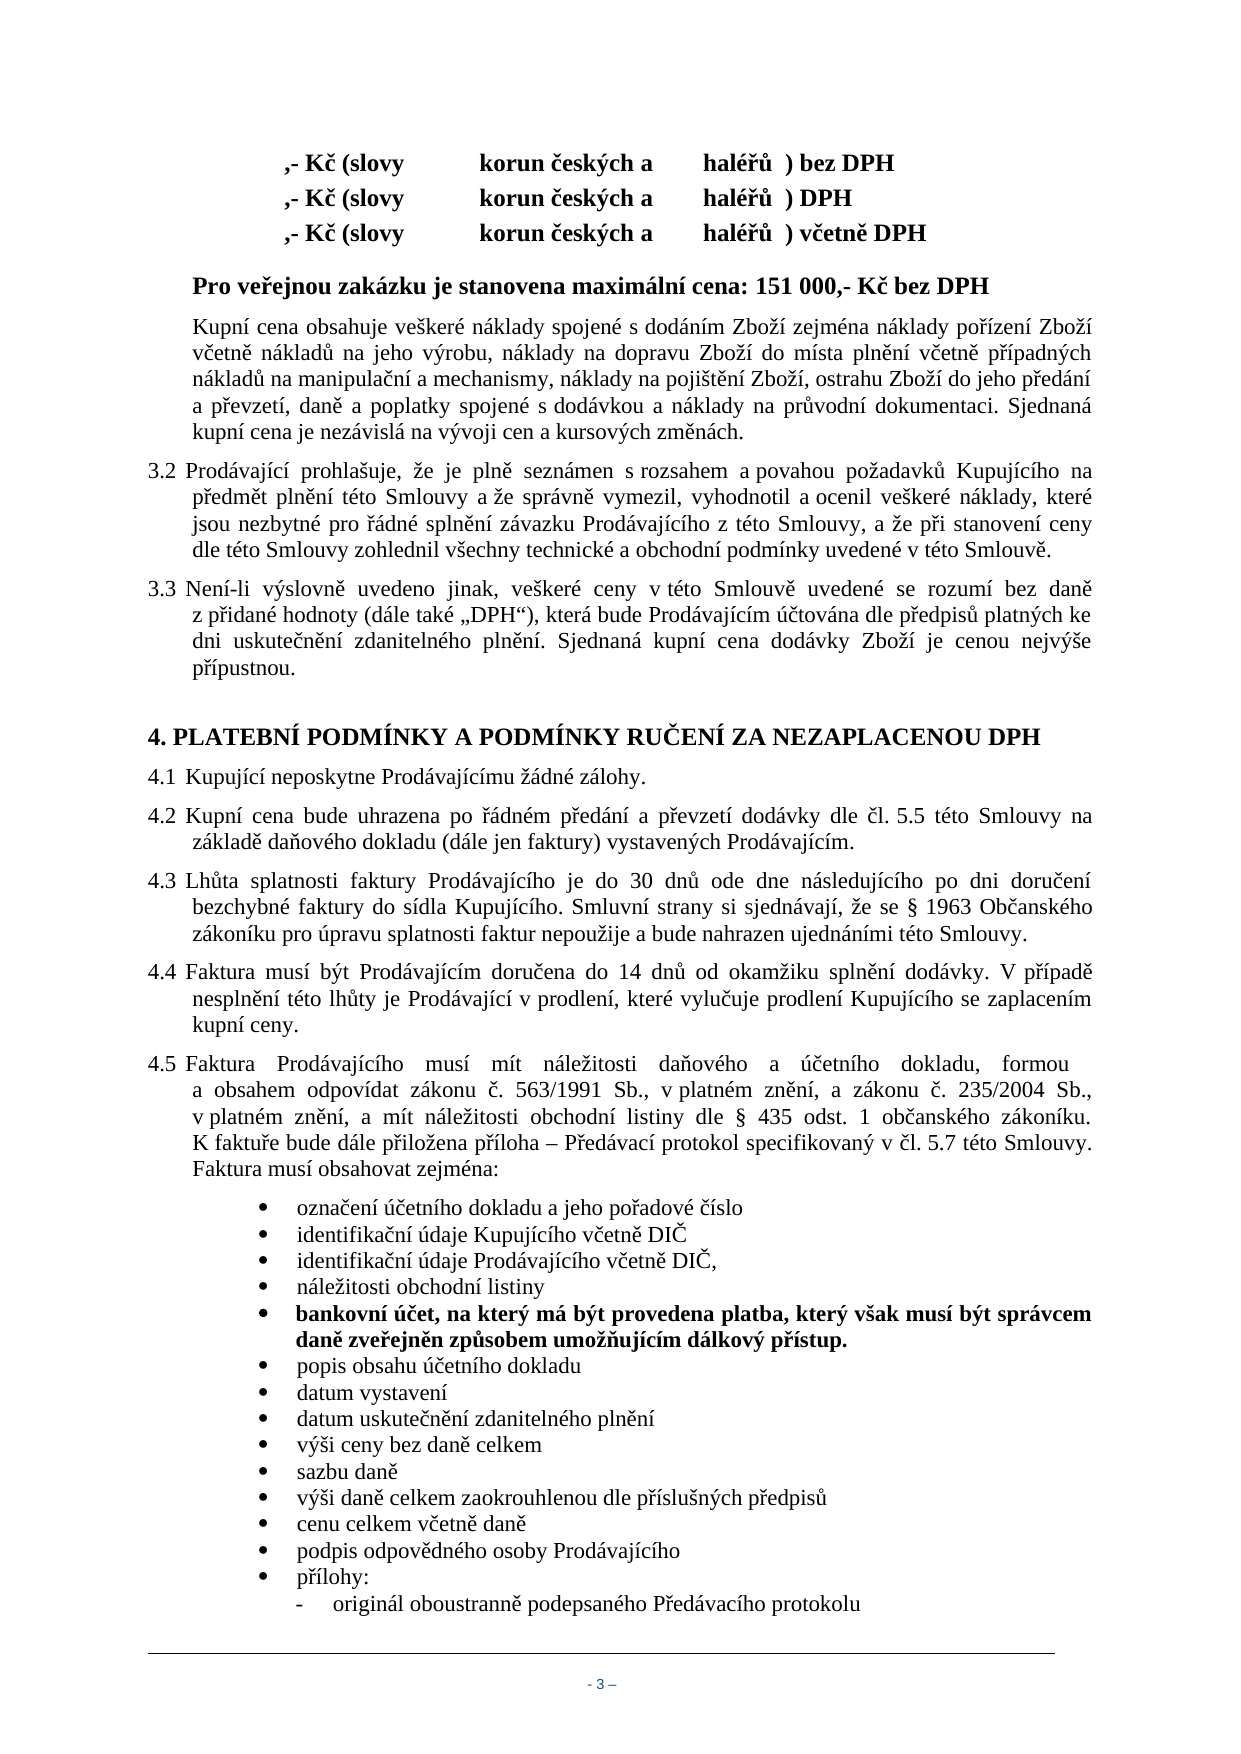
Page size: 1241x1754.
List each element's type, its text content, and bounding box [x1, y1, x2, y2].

list výši daně celkem zaokrouhlenou dle příslušných předpisů [254, 1484, 1093, 1511]
list datum vystavení [254, 1379, 1093, 1405]
list identifikační údaje Kupujícího včetně DIČ [254, 1221, 1093, 1247]
list náležitosti obchodní listiny [254, 1273, 1093, 1300]
list bankovní účet, na který má být provedena platba, který však musí být správcem daně zveřejněn způsobem umožňujícím dálkový přístup. [259, 1300, 1093, 1352]
text ,- Kč (slovy korun českých a haléřů ) bez DPH [222, 148, 1093, 176]
list podpis odpovědného osoby Prodávajícího [254, 1537, 1093, 1563]
list Prodávající prohlašuje, že je plně seznámen s rozsahem a povahou požadavků Kupujícího na předmět plnění této Smlouvy a že správně vymezil, vyhodnotil a ocenil veškeré náklady, které jsou nezbytné pro řádné splnění závazku Prodávajícího z této Smlouvy, a že při stanovení ceny dle této Smlouvy zohlednil všechny technické a obchodní podmínky uvedené v této Smlouvě. [148, 457, 1093, 562]
list identifikační údaje Prodávajícího včetně DIČ, [254, 1247, 1093, 1273]
text 4. PLATEBNÍ PODMÍNKY A PODMÍNKY RUČENÍ ZA NEZAPLACENOU DPH [148, 722, 1093, 750]
list označení účetního dokladu a jeho pořadové číslo [254, 1194, 1093, 1221]
list Lhůta splatnosti faktury Prodávajícího je do 30 dnů ode dne následujícího po dni doručení bezchybné faktury do sídla Kupujícího. Smluvní strany si sjednávají, že se § 1963 Občanského zákoníku pro úpravu splatnosti faktur nepoužije a bude nahrazen ujednáními této Smlouvy. [148, 867, 1093, 946]
text Kupní cena obsahuje veškeré náklady spojené s dodáním Zboží zejména náklady pořízení Zboží včetně nákladů na jeho výrobu, náklady na dopravu Zboží do místa plnění včetně případných nákladů na manipulační a mechanismy, náklady na pojištění Zboží, ostrahu Zboží do jeho předání a převzetí, daně a poplatky spojené s dodávkou a náklady na průvodní dokumentaci. Sjednaná kupní cena je nezávislá na vývoji cen a kursových změnách. [192, 313, 1093, 444]
list přílohy: [254, 1563, 1093, 1589]
list Faktura musí být Prodávajícím doručena do 14 dnů od okamžiku splnění dodávky. V případě nesplnění této lhůty je Prodávající v prodlení, které vylučuje prodlení Kupujícího se zaplacením kupní ceny. [148, 958, 1093, 1037]
list datum uskutečnění zdanitelného plnění [254, 1405, 1093, 1431]
text ,- Kč (slovy korun českých a haléřů ) DPH [222, 183, 1093, 211]
list originál oboustranně podepsaného Předávacího protokolu [295, 1589, 1093, 1616]
list Není-li výslovně uvedeno jinak, veškeré ceny v této Smlouvě uvedené se rozumí bez daně z přidané hodnoty (dále také „DPH“), která bude Prodávajícím účtována dle předpisů platných ke dni uskutečnění zdanitelného plnění. Sjednaná kupní cena dodávky Zboží je cenou nejvýše přípustnou. [148, 575, 1093, 680]
list popis obsahu účetního dokladu [254, 1352, 1093, 1379]
list výši ceny bez daně celkem [254, 1431, 1093, 1458]
text Pro veřejnou zakázku je stanovena maximální cena: 151 000,- Kč bez DPH [192, 271, 1093, 300]
text ,- Kč (slovy korun českých a haléřů ) včetně DPH [222, 218, 1093, 246]
list Kupující neposkytne Prodávajícímu žádné zálohy. [148, 763, 1093, 789]
list Kupní cena bude uhrazena po řádném předání a převzetí dodávky dle čl. 5.5 této Smlouvy na základě daňového dokladu (dále jen faktury) vystavených Prodávajícím. [148, 802, 1093, 854]
list Faktura Prodávajícího musí mít náležitosti daňového a účetního dokladu, formou a obsahem odpovídat zákonu č. 563/1991 Sb., v platném znění, a zákonu č. 235/2004 Sb., v platném znění, a mít náležitosti obchodní listiny dle § 435 odst. 1 občanského zákoníku. K faktuře bude dále přiložena příloha – Předávací protokol specifikovaný v čl. 5.7 této Smlouvy. Faktura musí obsahovat zejména: [148, 1050, 1093, 1182]
list cenu celkem včetně daně [254, 1511, 1093, 1537]
list sazbu daně [254, 1458, 1093, 1484]
